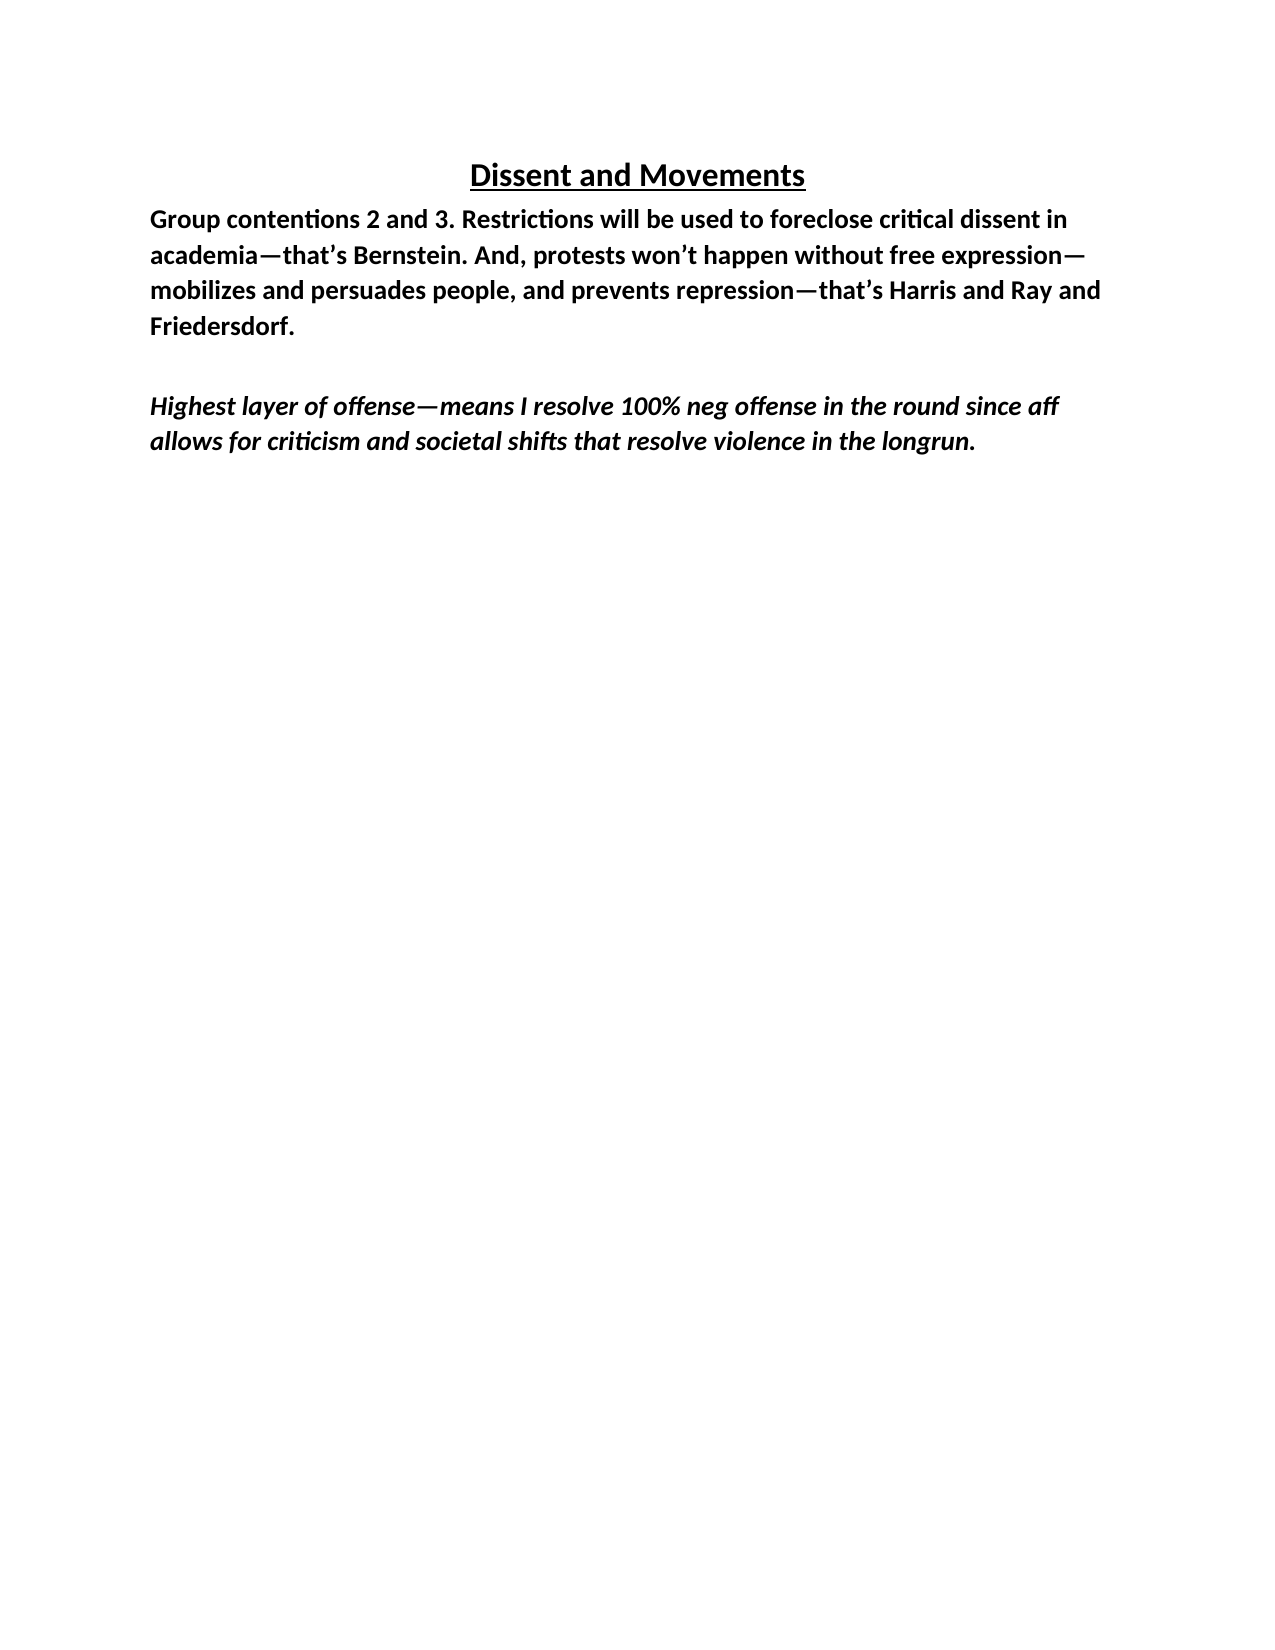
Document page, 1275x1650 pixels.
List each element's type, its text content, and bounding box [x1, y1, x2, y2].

subtitle Group contentions 2 and 3. Restrictions will be used to foreclose critical dissent in academia—that’s Bernstein. And, protests won’t happen without free expression—mobilizes and persuades people, and prevents repression—that’s Harris and Ray and Friedersdorf. [150, 202, 1125, 342]
subtitle Dissent and Movements [150, 154, 1125, 195]
subtitle Highest layer of offense—means I resolve 100% neg offense in the round since aff allows for criticism and societal shifts that resolve violence in the longrun. [150, 389, 1125, 457]
